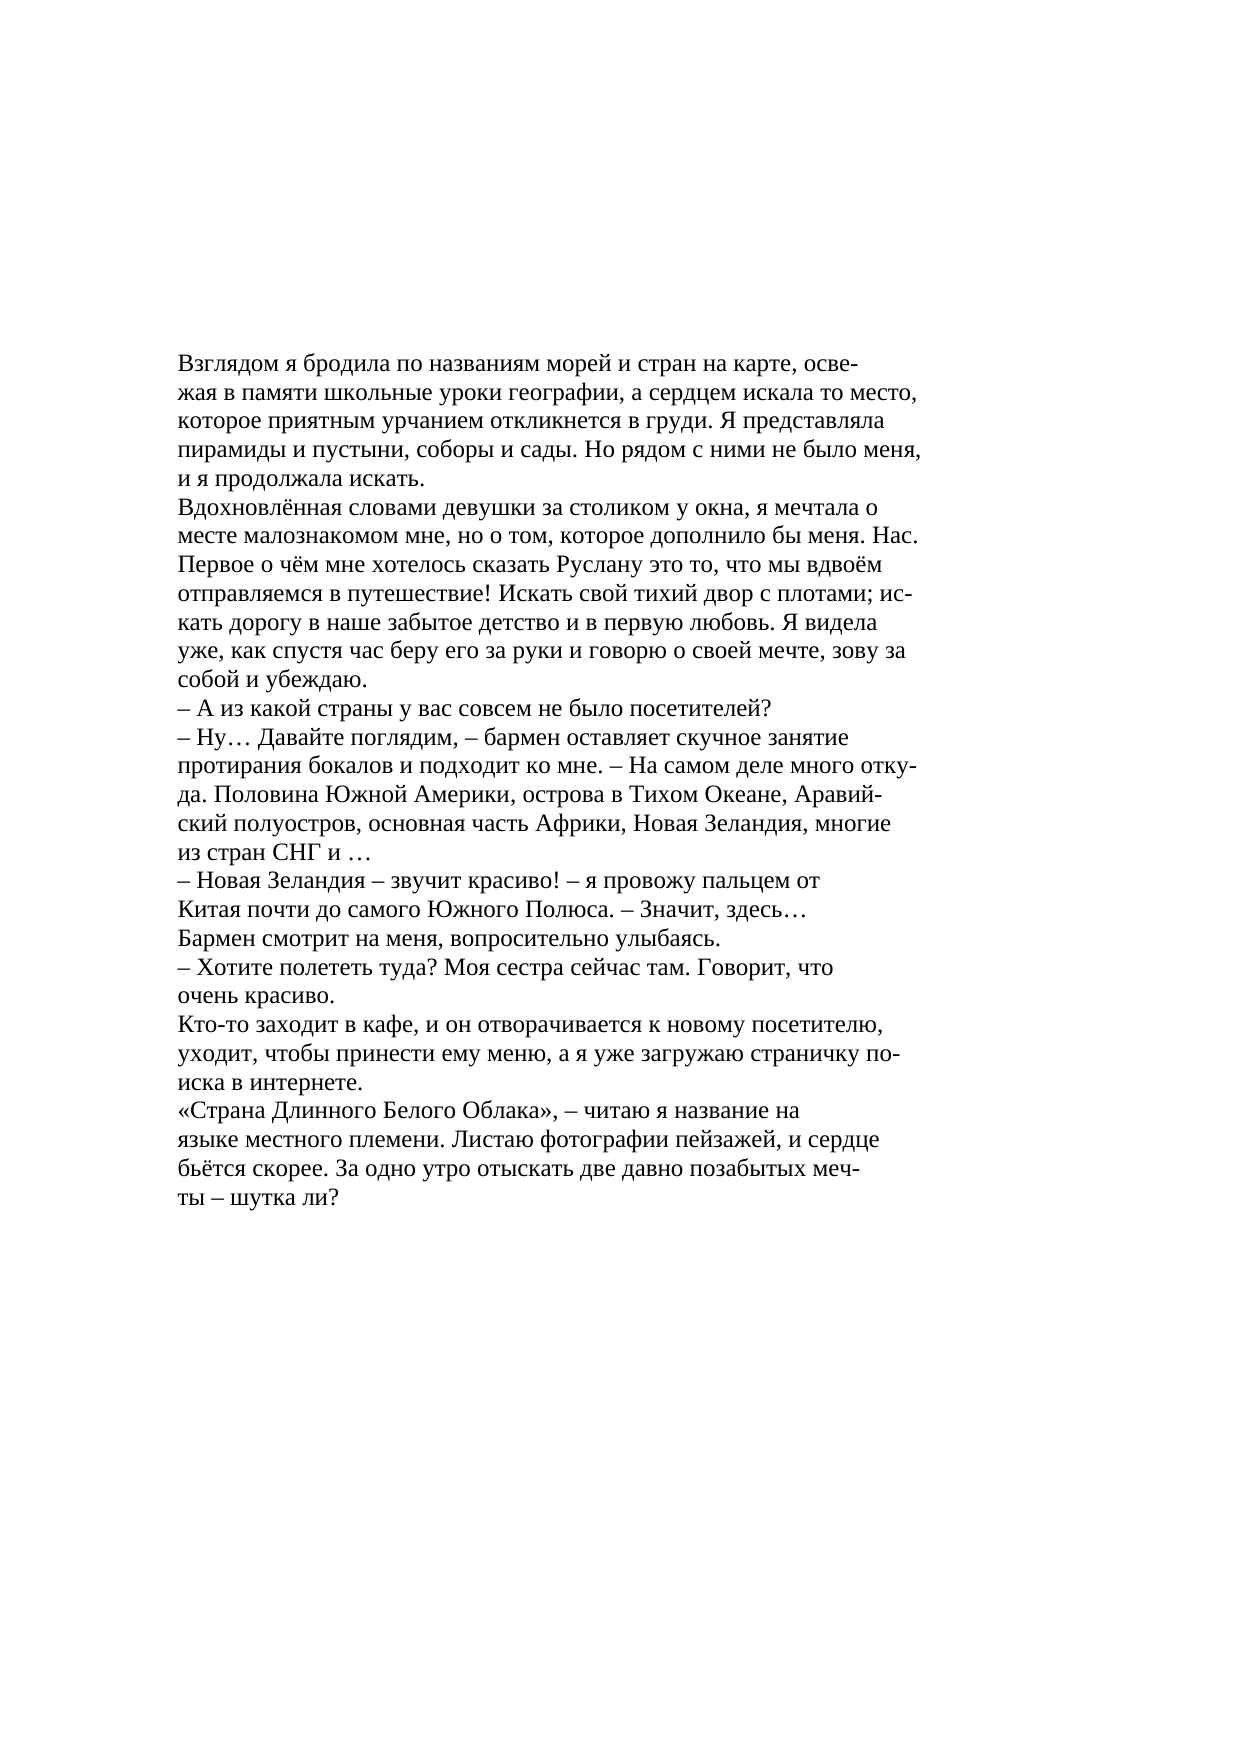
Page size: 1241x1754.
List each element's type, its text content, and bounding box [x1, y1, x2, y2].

text иска в интернете. [177, 1067, 1152, 1096]
text Кто-то заходит в кафе, и он отворачивается к новому посетителю, [177, 1009, 1152, 1038]
text Взглядом я бродила по названиям морей и стран на карте, осве- [177, 348, 1152, 377]
text из стран СНГ и … [177, 837, 1152, 866]
text ты – шутка ли? [177, 1182, 1152, 1211]
text уже, как спустя час беру его за руки и говорю о своей мечте, зову за [177, 636, 1152, 664]
text – Новая Зеландия – звучит красиво! – я провожу пальцем от [177, 866, 1152, 894]
text пирамиды и пустыни, соборы и сады. Но рядом с ними не было меня, [177, 434, 1152, 463]
text уходит, чтобы принести ему меню, а я уже загружаю страничку по- [177, 1038, 1152, 1067]
text жая в памяти школьные уроки географии, а сердцем искала то место, [177, 377, 1152, 406]
text месте малознакомом мне, но о том, которое дополнило бы меня. Нас. [177, 521, 1152, 549]
text Вдохновлённая словами девушки за столиком у окна, я мечтала о [177, 492, 1152, 521]
text Китая почти до самого Южного Полюса. – Значит, здесь… [177, 894, 1152, 923]
text да. Половина Южной Америки, острова в Тихом Океане, Аравий- [177, 779, 1152, 808]
text протирания бокалов и подходит ко мне. – На самом деле много отку- [177, 751, 1152, 779]
text и я продолжала искать. [177, 463, 1152, 492]
text – Ну… Давайте поглядим, – бармен оставляет скучное занятие [177, 722, 1152, 751]
text отправляемся в путешествие! Искать свой тихий двор с плотами; ис- [177, 578, 1152, 607]
text – Хотите полететь туда? Моя сестра сейчас там. Говорит, что [177, 952, 1152, 981]
text бьётся скорее. За одно утро отыскать две давно позабытых меч- [177, 1153, 1152, 1182]
text языке местного племени. Листаю фотографии пейзажей, и сердце [177, 1124, 1152, 1153]
text ский полуостров, основная часть Африки, Новая Зеландия, многие [177, 808, 1152, 837]
text – А из какой страны у вас совсем не было посетителей? [177, 693, 1152, 722]
text «Страна Длинного Белого Облака», – читаю я название на [177, 1096, 1152, 1124]
text кать дорогу в наше забытое детство и в первую любовь. Я видела [177, 607, 1152, 636]
text Первое о чём мне хотелось сказать Руслану это то, что мы вдвоём [177, 549, 1152, 578]
text Бармен смотрит на меня, вопросительно улыбаясь. [177, 923, 1152, 952]
text собой и убеждаю. [177, 664, 1152, 693]
text которое приятным урчанием откликнется в груди. Я представляла [177, 406, 1152, 434]
text очень красиво. [177, 981, 1152, 1009]
